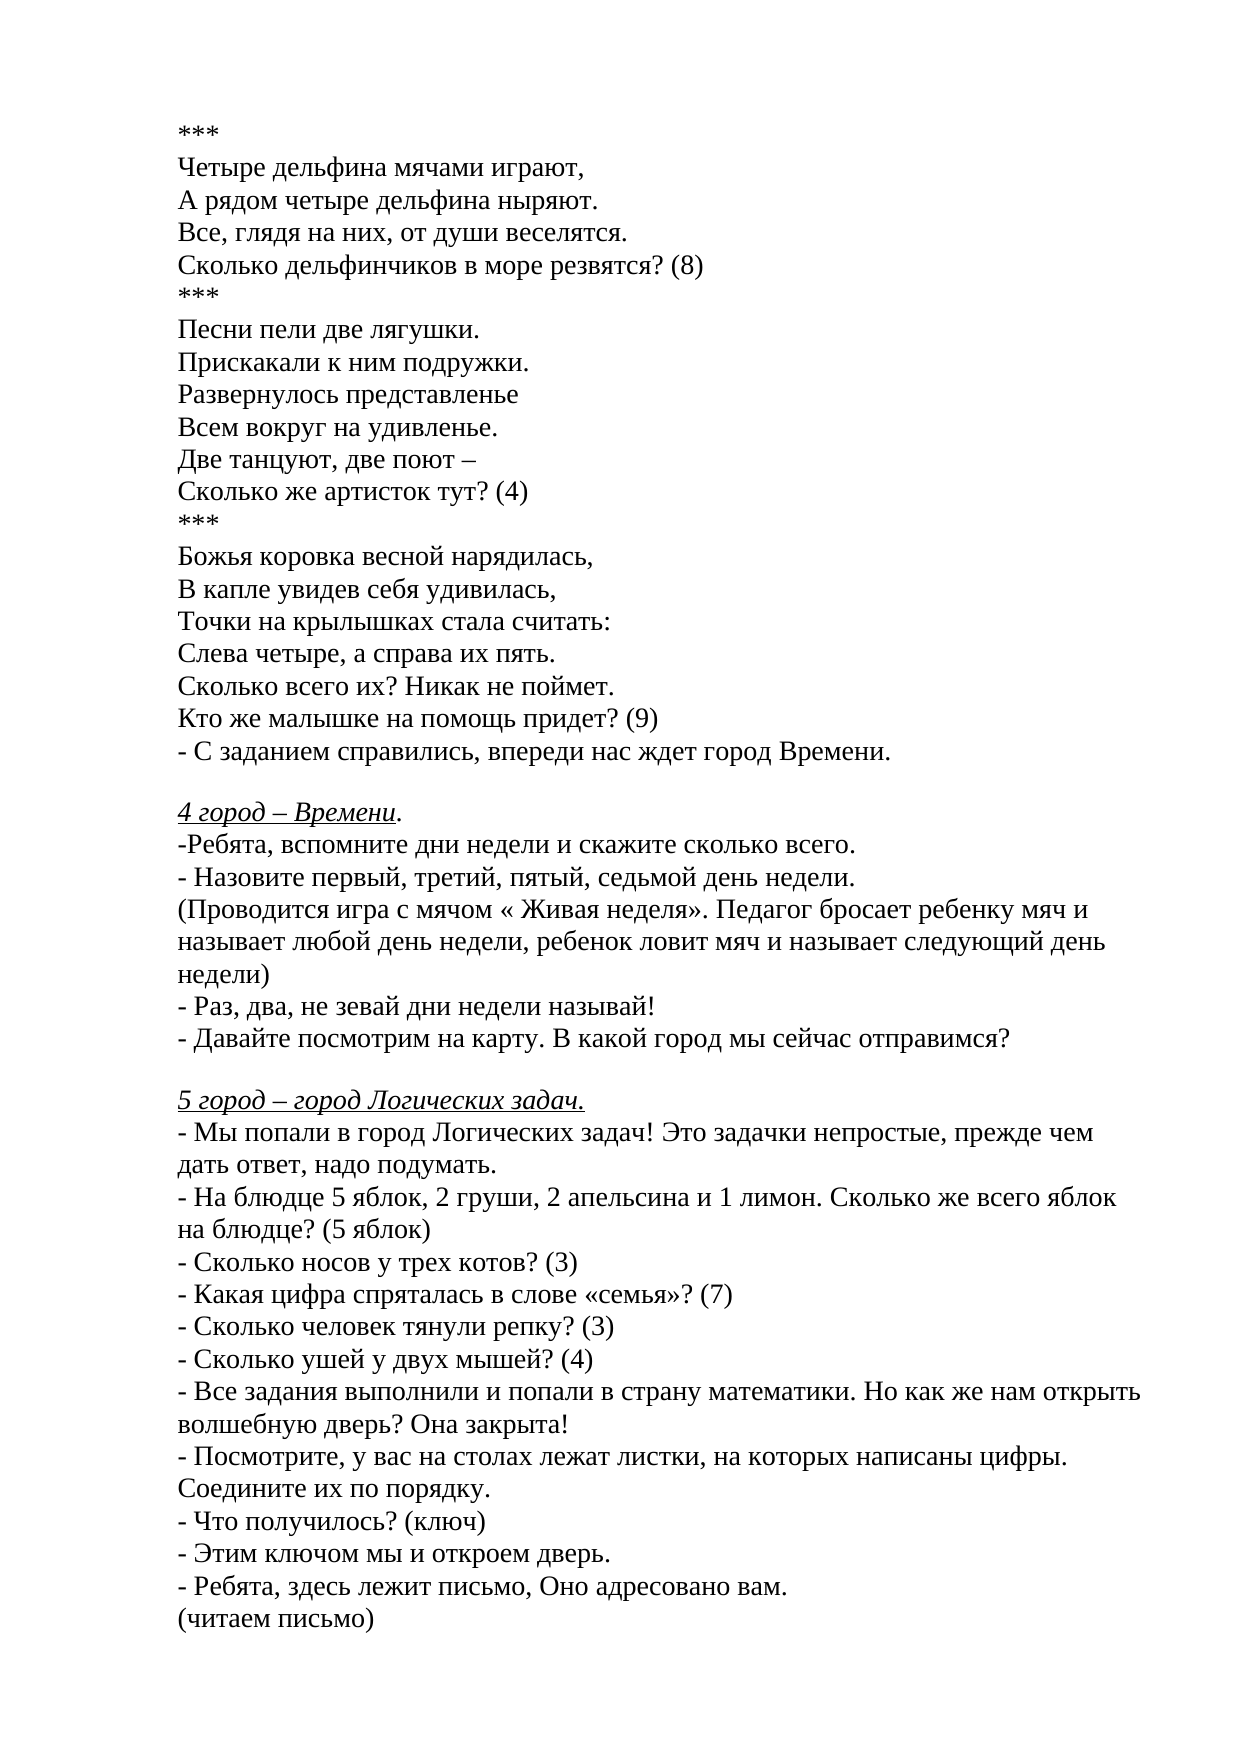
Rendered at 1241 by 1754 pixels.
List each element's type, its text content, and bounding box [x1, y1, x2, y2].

text Четыре дельфина мячами играют, [177, 151, 1152, 183]
text *** [177, 507, 1152, 539]
text - Сколько ушей у двух мышей? (4) [177, 1342, 1152, 1374]
text - С заданием справились, впереди нас ждет город Времени. [177, 734, 1152, 766]
text - Раз, два, не зевай дни недели называй! [177, 989, 1152, 1022]
text Песни пели две лягушки. [177, 312, 1152, 345]
text 5 город – город Логических задач. [177, 1083, 1152, 1115]
text - Какая цифра спряталась в слове «семья»? (7) [177, 1277, 1152, 1309]
text А рядом четыре дельфина ныряют. [177, 183, 1152, 215]
text Развернулось представленье [177, 377, 1152, 410]
text Сколько дельфинчиков в море резвятся? (8) [177, 248, 1152, 280]
text - Назовите первый, третий, пятый, седьмой день недели. [177, 859, 1152, 892]
text - Все задания выполнили и попали в страну математики. Но как же нам открыть волшебную дверь? Она закрыта! [177, 1374, 1152, 1439]
text - Сколько человек тянули репку? (3) [177, 1309, 1152, 1342]
text -Ребята, вспомните дни недели и скажите сколько всего. [177, 827, 1152, 859]
text Сколько всего их? Никак не поймет. [177, 669, 1152, 701]
text - Этим ключом мы и откроем дверь. [177, 1536, 1152, 1569]
text - Что получилось? (ключ) [177, 1504, 1152, 1536]
text Точки на крылышках стала считать: [177, 604, 1152, 636]
text - Сколько носов у трех котов? (3) [177, 1245, 1152, 1277]
text - Давайте посмотрим на карту. В какой город мы сейчас отправимся? [177, 1022, 1152, 1054]
text (Проводится игра с мячом « Живая неделя». Педагог бросает ребенку мяч и называет любой день недели, ребенок ловит мяч и называет следующий день недели) [177, 892, 1152, 989]
text Всем вокруг на удивленье. [177, 410, 1152, 442]
text 4 город – Времени. [177, 795, 1152, 827]
text (читаем письмо) [177, 1601, 1152, 1633]
text Две танцуют, две поют – [177, 442, 1152, 474]
text Божья коровка весной нарядилась, [177, 539, 1152, 572]
text *** [177, 118, 1152, 151]
text - Посмотрите, у вас на столах лежат листки, на которых написаны цифры. Соедините их по порядку. [177, 1439, 1152, 1504]
text Прискакали к ним подружки. [177, 345, 1152, 377]
text - Ребята, здесь лежит письмо, Оно адресовано вам. [177, 1569, 1152, 1601]
text Кто же малышке на помощь придет? (9) [177, 701, 1152, 734]
text В капле увидев себя удивилась, [177, 572, 1152, 604]
text *** [177, 280, 1152, 312]
text Все, глядя на них, от души веселятся. [177, 215, 1152, 248]
text - На блюдце 5 яблок, 2 груши, 2 апельсина и 1 лимон. Сколько же всего яблок на блюдце? (5 яблок) [177, 1180, 1152, 1245]
text - Мы попали в город Логических задач! Это задачки непростые, прежде чем дать ответ, надо подумать. [177, 1115, 1152, 1180]
text Слева четыре, а справа их пять. [177, 636, 1152, 669]
text Сколько же артисток тут? (4) [177, 474, 1152, 507]
